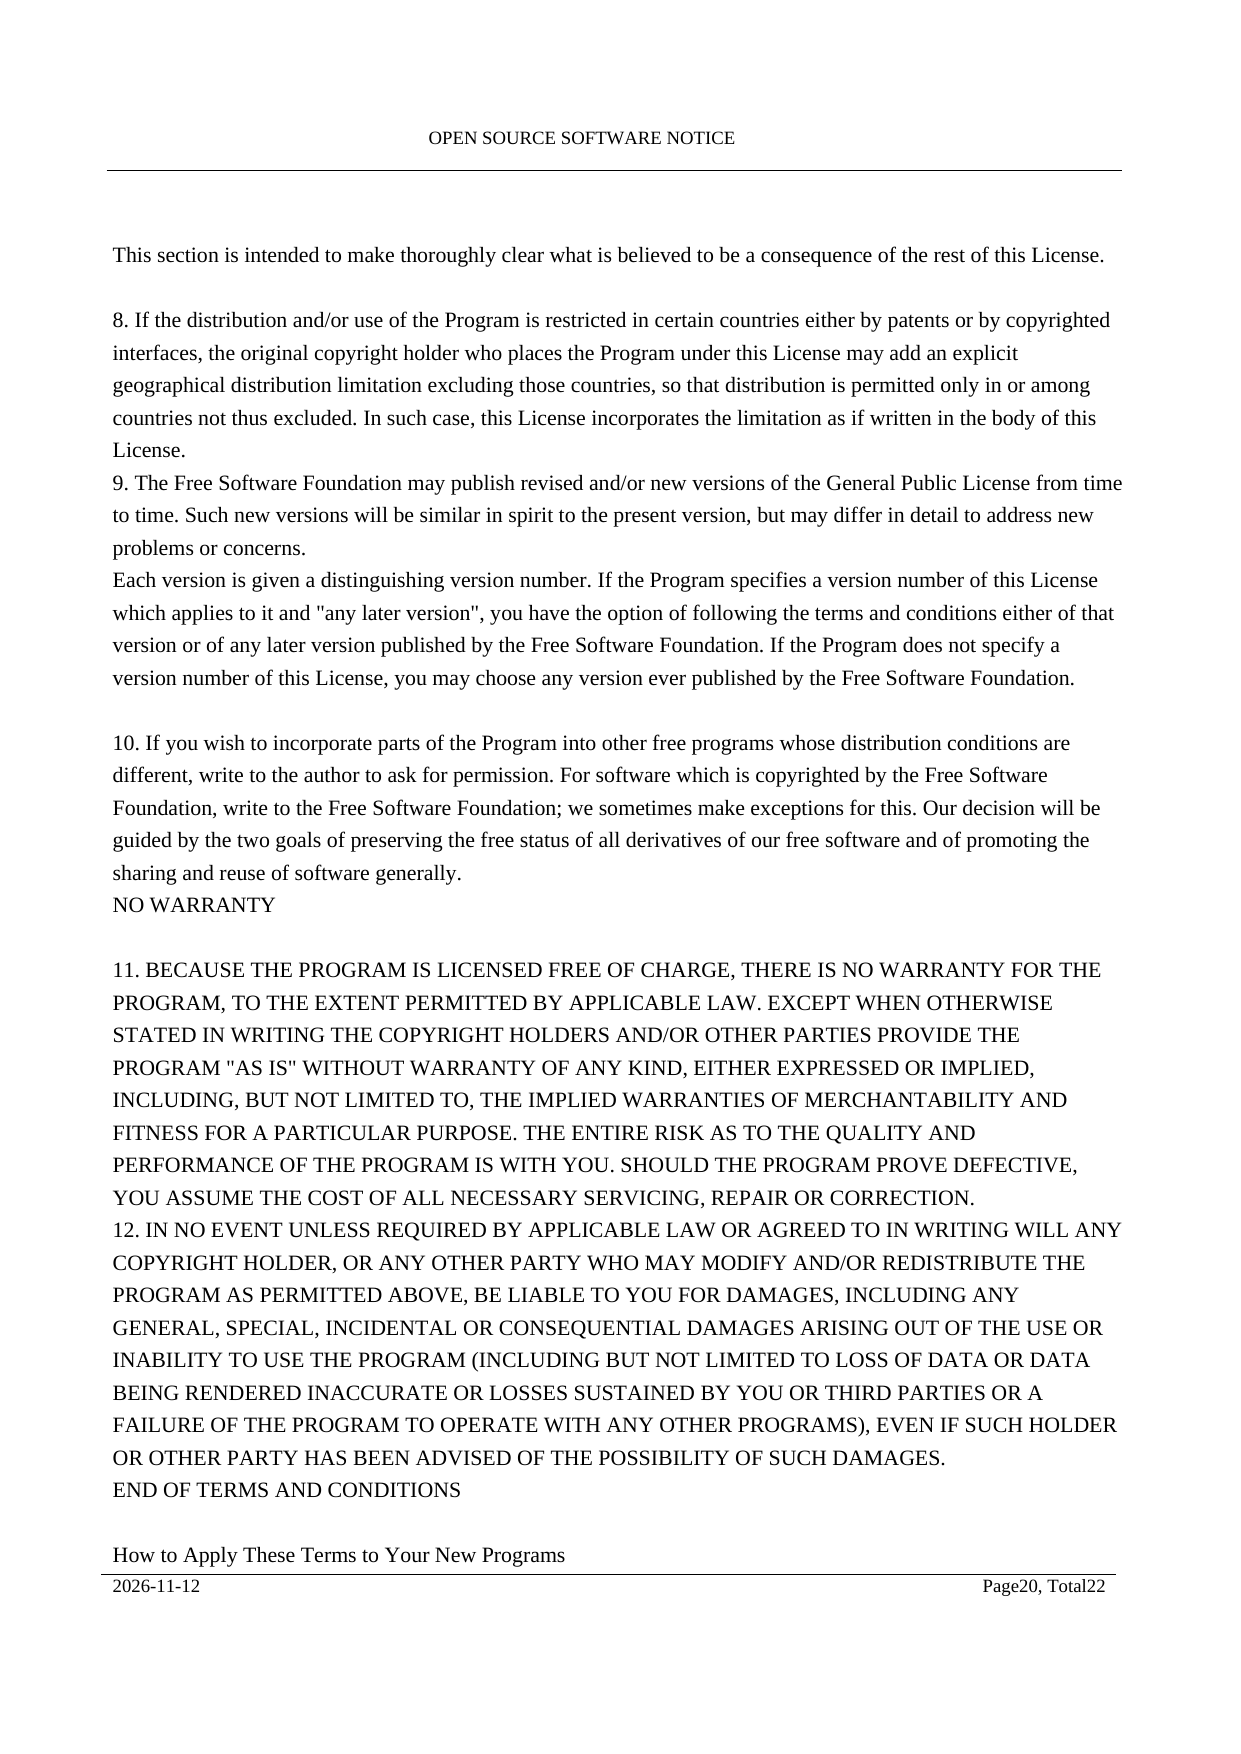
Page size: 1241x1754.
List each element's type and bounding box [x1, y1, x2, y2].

text [112, 206, 1128, 1571]
